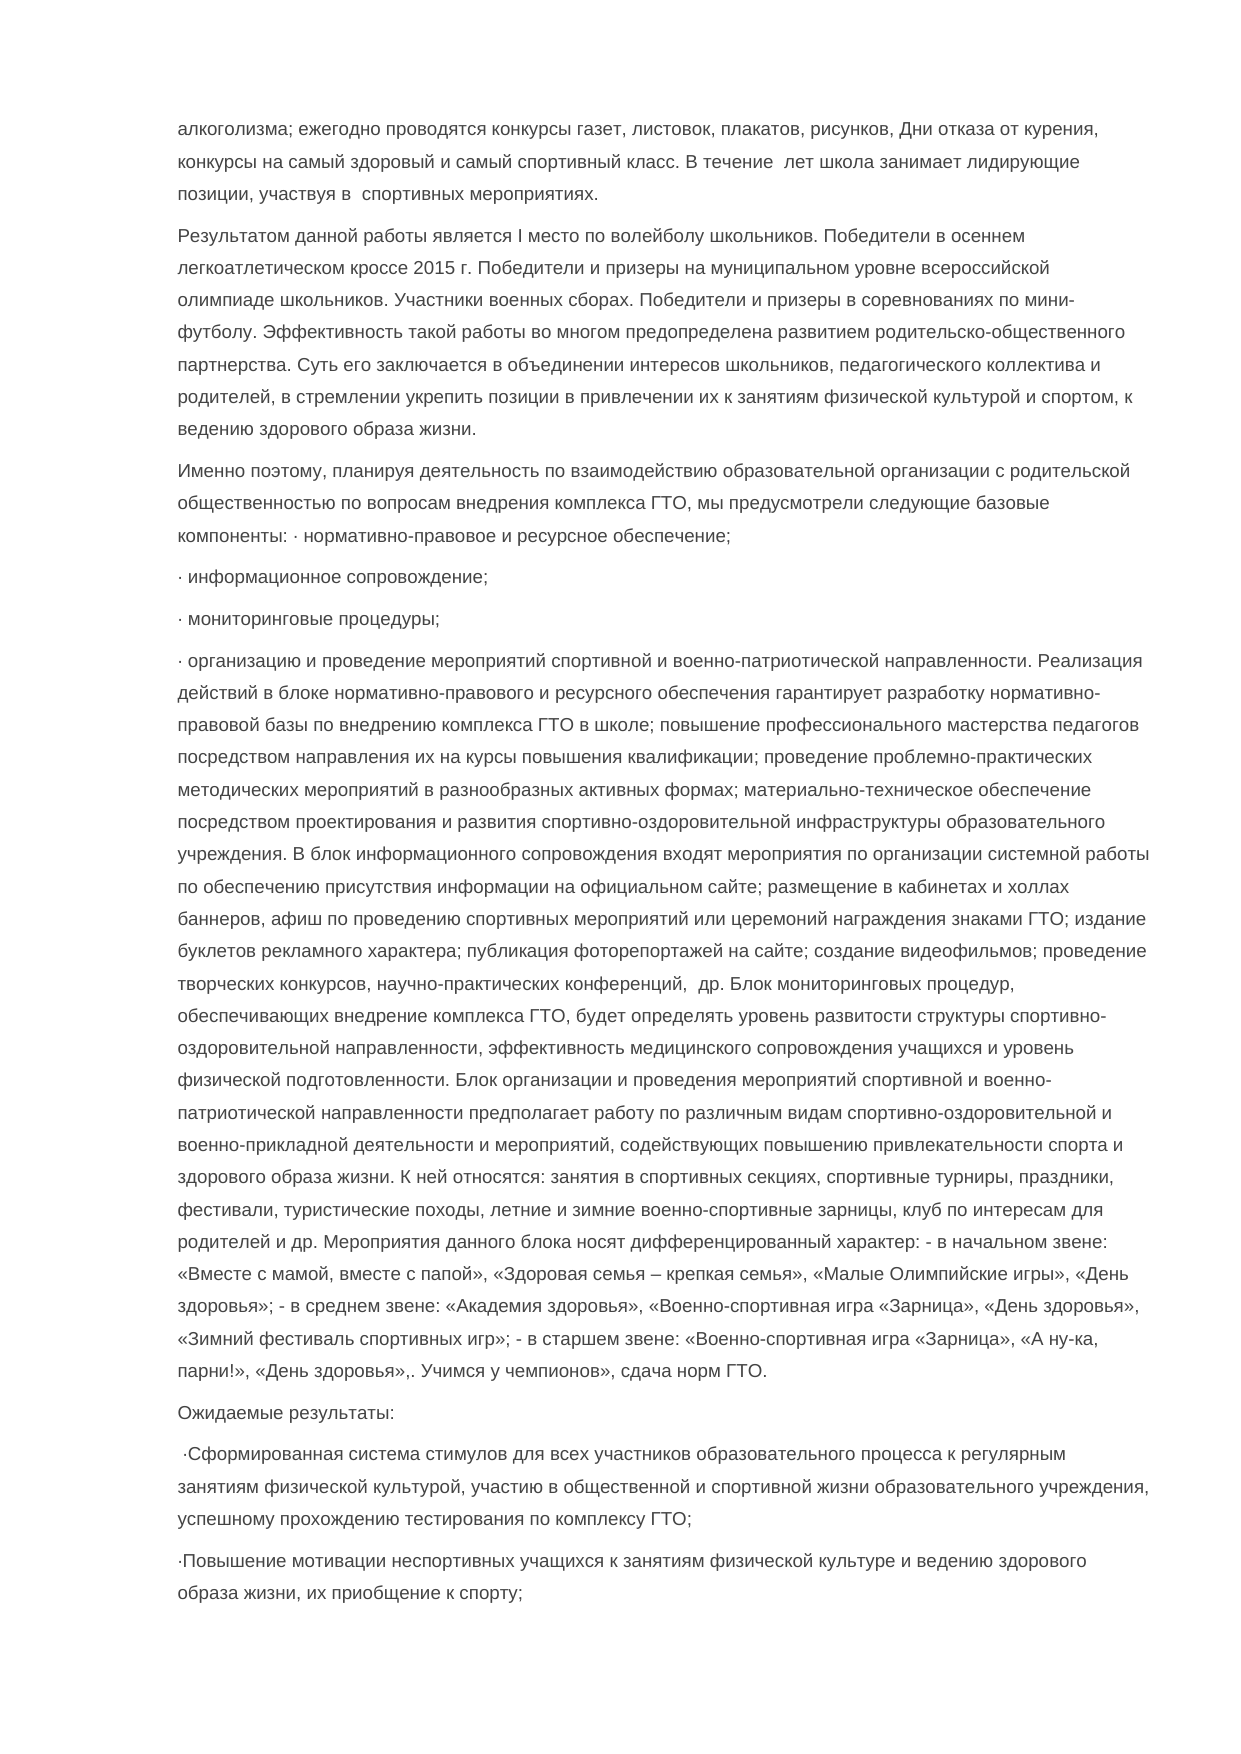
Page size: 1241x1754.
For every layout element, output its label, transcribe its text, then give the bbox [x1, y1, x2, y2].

text ∙ организацию и проведение мероприятий спортивной и военно-патриотической направленности. Реализация действий в блоке нормативно-правового и ресурсного обеспечения гарантирует разработку нормативно-правовой базы по внедрению комплекса ГТО в школе; повышение профессионального мастерства педагогов посредством направления их на курсы повышения квалификации; проведение проблемно-практических методических мероприятий в разнообразных активных формах; материально-техническое обеспечение посредством проектирования и развития спортивно-оздоровительной инфраструктуры образовательного учреждения. В блок информационного сопровождения входят мероприятия по организации системной работы по обеспечению присутствия информации на официальном сайте; размещение в кабинетах и холлах баннеров, афиш по проведению спортивных мероприятий или церемоний награждения знаками ГТО; издание буклетов рекламного характера; публикация фоторепортажей на сайте; создание видеофильмов; проведение творческих конкурсов, научно-практических конференций, др. Блок мониторинговых процедур, обеспечивающих внедрение комплекса ГТО, будет определять уровень развитости структуры спортивно-оздоровительной направленности, эффективность медицинского сопровождения учащихся и уровень физической подготовленности. Блок организации и проведения мероприятий спортивной и военно-патриотической направленности предполагает работу по различным видам спортивно-оздоровительной и военно-прикладной деятельности и мероприятий, содействующих повышению привлекательности спорта и здорового образа жизни. К ней относятся: занятия в спортивных секциях, спортивные турниры, праздники, фестивали, туристические походы, летние и зимние военно-спортивные зарницы, клуб по интересам для родителей и др. Мероприятия данного блока носят дифференцированный характер: - в начальном звене: «Вместе с мамой, вместе с папой», «Здоровая семья – крепкая семья», «Малые Олимпийские игры», «День здоровья»; - в среднем звене: «Академия здоровья», «Военно-спортивная игра «Зарница», «День здоровья», «Зимний фестиваль спортивных игр»; - в старшем звене: «Военно-спортивная игра «Зарница», «А ну-ка, парни!», «День здоровья»,. Учимся у чемпионов», сдача норм ГТО. [177, 649, 1152, 1381]
text ∙ информационное сопровождение; [177, 566, 1152, 588]
text Именно поэтому, планируя деятельность по взаимодействию образовательной организации с родительской общественностью по вопросам внедрения комплекса ГТО, мы предусмотрели следующие базовые компоненты: ∙ нормативно-правовое и ресурсное обеспечение; [177, 460, 1152, 546]
text Результатом данной работы является I место по волейболу школьников. Победители в осеннем легкоатлетическом кроссе . Победители и призеры на муниципальном уровне всероссийской олимпиаде школьников. Участники военных сборах. Победители и призеры в соревнованиях по мини-футболу. Эффективность такой работы во многом предопределена развитием родительско-общественного партнерства. Суть его заключается в объединении интересов школьников, педагогического коллектива и родителей, в стремлении укрепить позиции в привлечении их к занятиям физической культурой и спортом, к ведению здорового образа жизни. [177, 224, 1152, 440]
text ∙Повышение мотивации неспортивных учащихся к занятиям физической культуре и ведению здорового образа жизни, их приобщение к спорту; [177, 1549, 1152, 1603]
text Ожидаемые результаты: [177, 1401, 1152, 1423]
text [177, 118, 1152, 204]
text ∙ мониторинговые процедуры; [177, 608, 1152, 629]
text ∙Сформированная система стимулов для всех участников образовательного процесса к регулярным занятиям физической культурой, участию в общественной и спортивной жизни образовательного учреждения, успешному прохождению тестирования по комплексу ГТО; [177, 1443, 1152, 1529]
